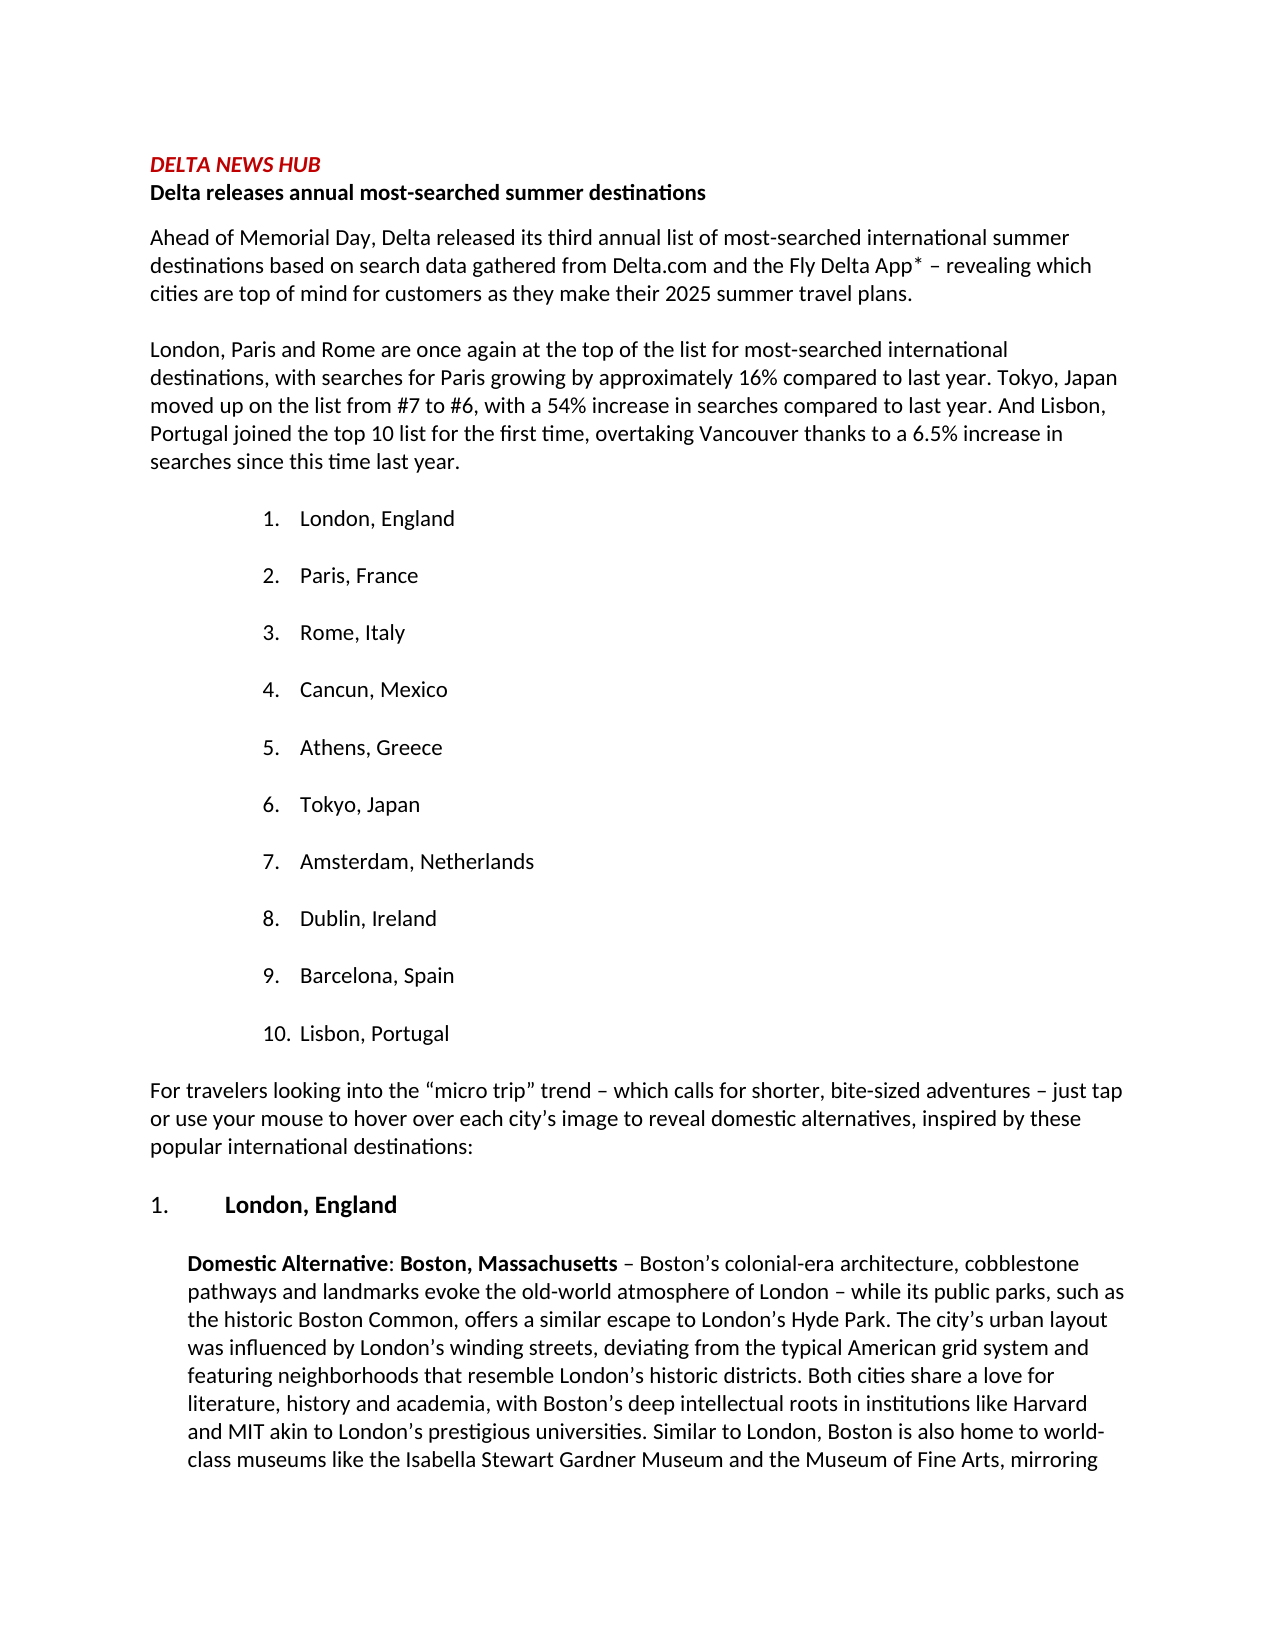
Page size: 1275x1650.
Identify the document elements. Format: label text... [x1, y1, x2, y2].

list Athens, Greece [262, 733, 1125, 761]
list Dublin, Ireland [262, 904, 1125, 932]
list Amsterdam, Netherlands [262, 847, 1125, 875]
text Delta releases annual most-searched summer destinations [150, 178, 1125, 206]
list Tokyo, Japan [262, 790, 1125, 818]
text DELTA NEWS HUB [150, 150, 1125, 178]
list Cancun, Mexico [262, 676, 1125, 704]
text Ahead of Memorial Day, Delta released its third annual list of most-searched international summer destinations based on search data gathered from Delta.com and the Fly Delta App* – revealing which cities are top of mind for customers as they make their 2025 summer travel plans. [150, 223, 1125, 307]
list London, England [262, 504, 1125, 532]
list Barcelona, Spain [262, 962, 1125, 989]
text For travelers looking into the “micro trip” trend – which calls for shorter, bite-sized adventures – just tap or use your mouse to hover over each city’s image to reveal domestic alternatives, inspired by these popular international destinations: [150, 1076, 1125, 1160]
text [187, 1249, 1125, 1473]
text London, Paris and Rome are once again at the top of the list for most-searched international destinations, with searches for Paris growing by approximately 16% compared to last year. Tokyo, Japan moved up on the list from #7 to #6, with a 54% increase in searches compared to last year. And Lisbon, Portugal joined the top 10 list for the first time, overtaking Vancouver thanks to a 6.5% increase in searches since this time last year. [150, 335, 1125, 475]
list Rome, Italy [262, 618, 1125, 646]
list Paris, France [262, 561, 1125, 589]
list Lisbon, Portugal [262, 1019, 1125, 1047]
list London, England [150, 1189, 1125, 1220]
